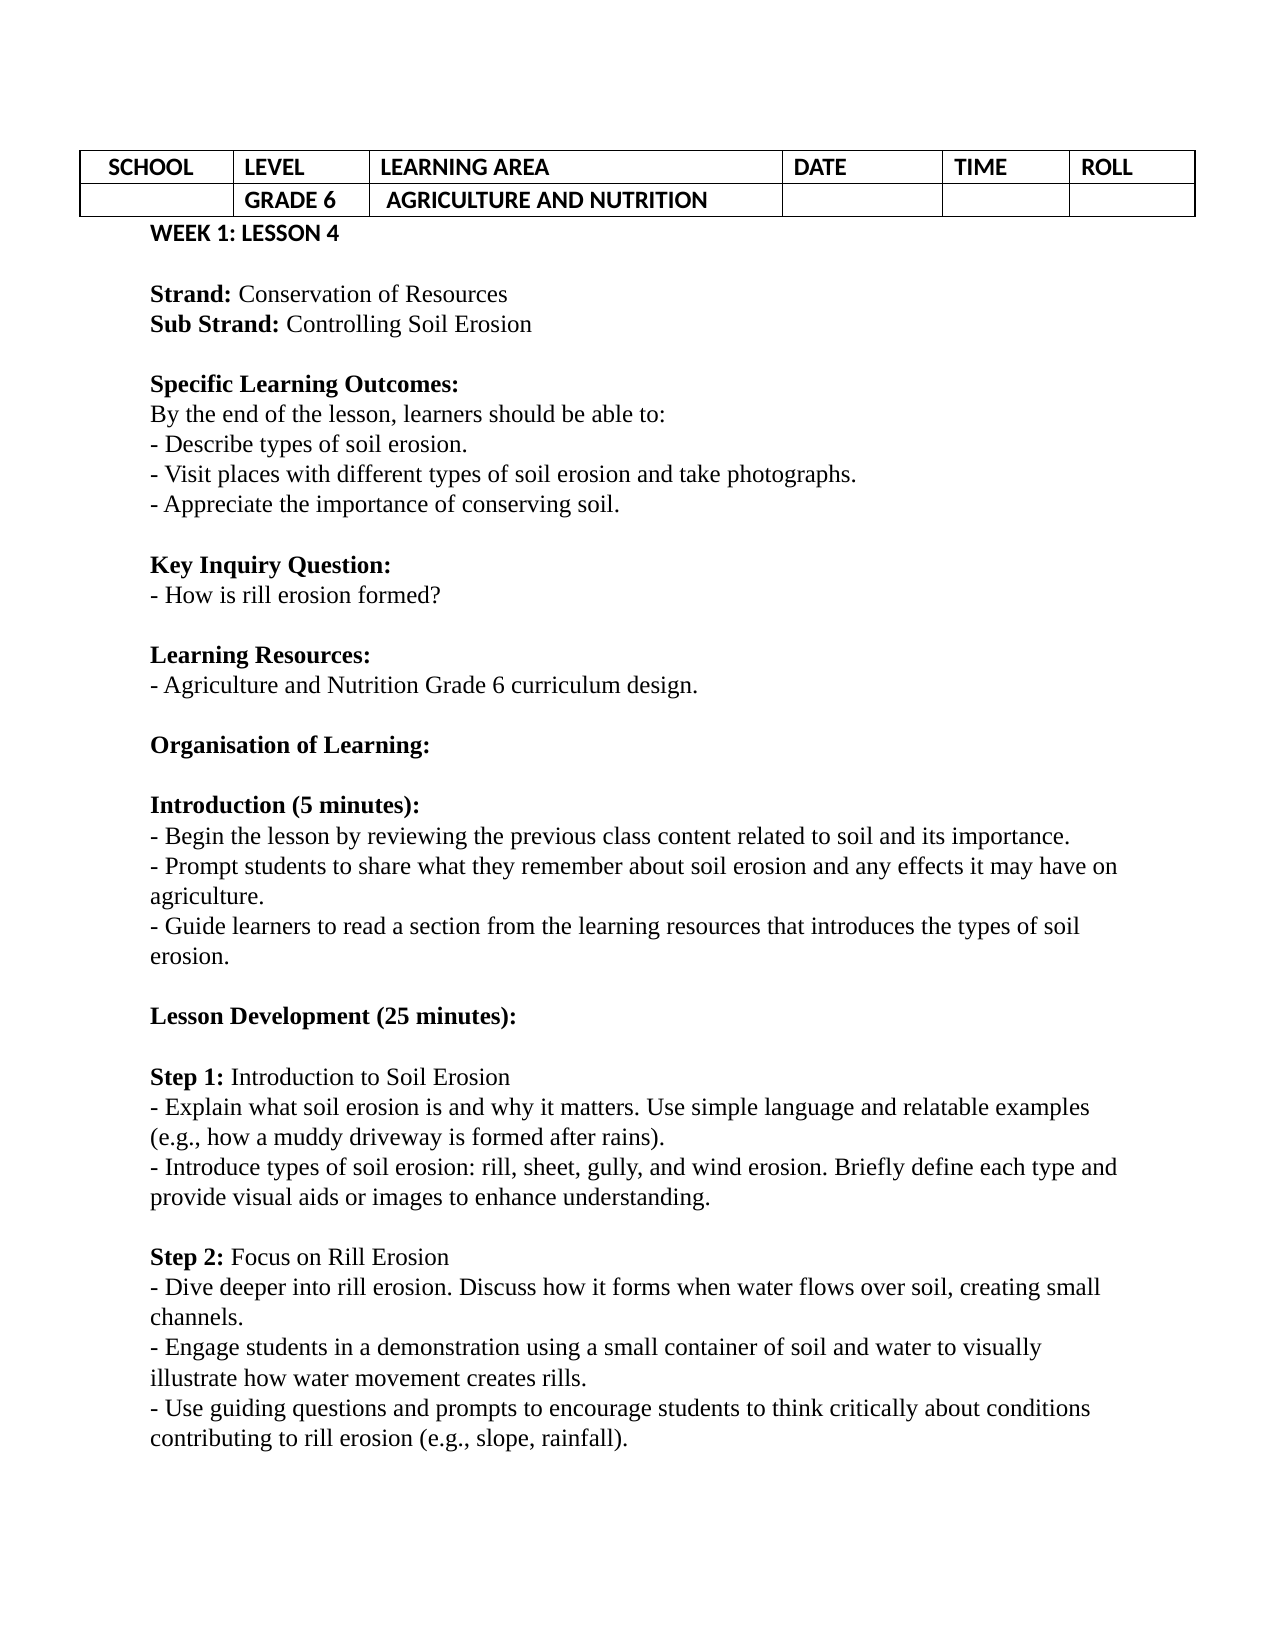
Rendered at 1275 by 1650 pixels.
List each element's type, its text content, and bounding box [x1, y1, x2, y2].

table_header LEVEL [234, 151, 369, 183]
table_cell [1070, 184, 1194, 216]
text - Dive deeper into rill erosion. Discuss how it forms when water flows over soil, creating small channels. [150, 1272, 1125, 1331]
table_cell [81, 184, 233, 216]
text Sub Strand: Controlling Soil Erosion [150, 309, 1125, 338]
text Learning Resources: [150, 640, 1125, 669]
text Introduction (5 minutes): [150, 791, 1125, 819]
table_header SCHOOL [81, 151, 233, 183]
text Step 2: Focus on Rill Erosion [150, 1242, 1125, 1271]
text Specific Learning Outcomes: [150, 369, 1125, 398]
table_header ROLL [1070, 151, 1194, 183]
table_header TIME [943, 151, 1069, 183]
text Step 1: Introduction to Soil Erosion [150, 1062, 1125, 1090]
text - Begin the lesson by reviewing the previous class content related to soil and its importance. [150, 821, 1125, 849]
table_cell AGRICULTURE AND NUTRITION [370, 184, 782, 216]
text - Describe types of soil erosion. [150, 429, 1125, 458]
text Strand: Conservation of Resources [150, 279, 1125, 308]
text Organisation of Learning: [150, 730, 1125, 759]
table_header DATE [783, 151, 942, 183]
text - Agriculture and Nutrition Grade 6 curriculum design. [150, 670, 1125, 699]
text - How is rill erosion formed? [150, 580, 1125, 609]
text - Visit places with different types of soil erosion and take photographs. [150, 459, 1125, 488]
text WEEK 1: LESSON 4 [150, 217, 1125, 247]
text - Explain what soil erosion is and why it matters. Use simple language and relatable examples (e.g., how a muddy driveway is formed after rains). [150, 1092, 1125, 1151]
text - Prompt students to share what they remember about soil erosion and any effects it may have on agriculture. [150, 851, 1125, 910]
table_cell [783, 184, 942, 216]
text - Introduce types of soil erosion: rill, sheet, gully, and wind erosion. Briefly define each type and provide visual aids or images to enhance understanding. [150, 1152, 1125, 1211]
text - Engage students in a demonstration using a small container of soil and water to visually illustrate how water movement creates rills. [150, 1332, 1125, 1391]
text By the end of the lesson, learners should be able to: [150, 399, 1125, 428]
table_cell GRADE 6 [234, 184, 369, 216]
table_cell [943, 184, 1069, 216]
table_header LEARNING AREA [370, 151, 782, 183]
text - Guide learners to read a section from the learning resources that introduces the types of soil erosion. [150, 911, 1125, 970]
text Lesson Development (25 minutes): [150, 1001, 1125, 1030]
text Key Inquiry Question: [150, 550, 1125, 578]
text - Appreciate the importance of conserving soil. [150, 489, 1125, 518]
text - Use guiding questions and prompts to encourage students to think critically about conditions contributing to rill erosion (e.g., slope, rainfall). [150, 1393, 1125, 1452]
